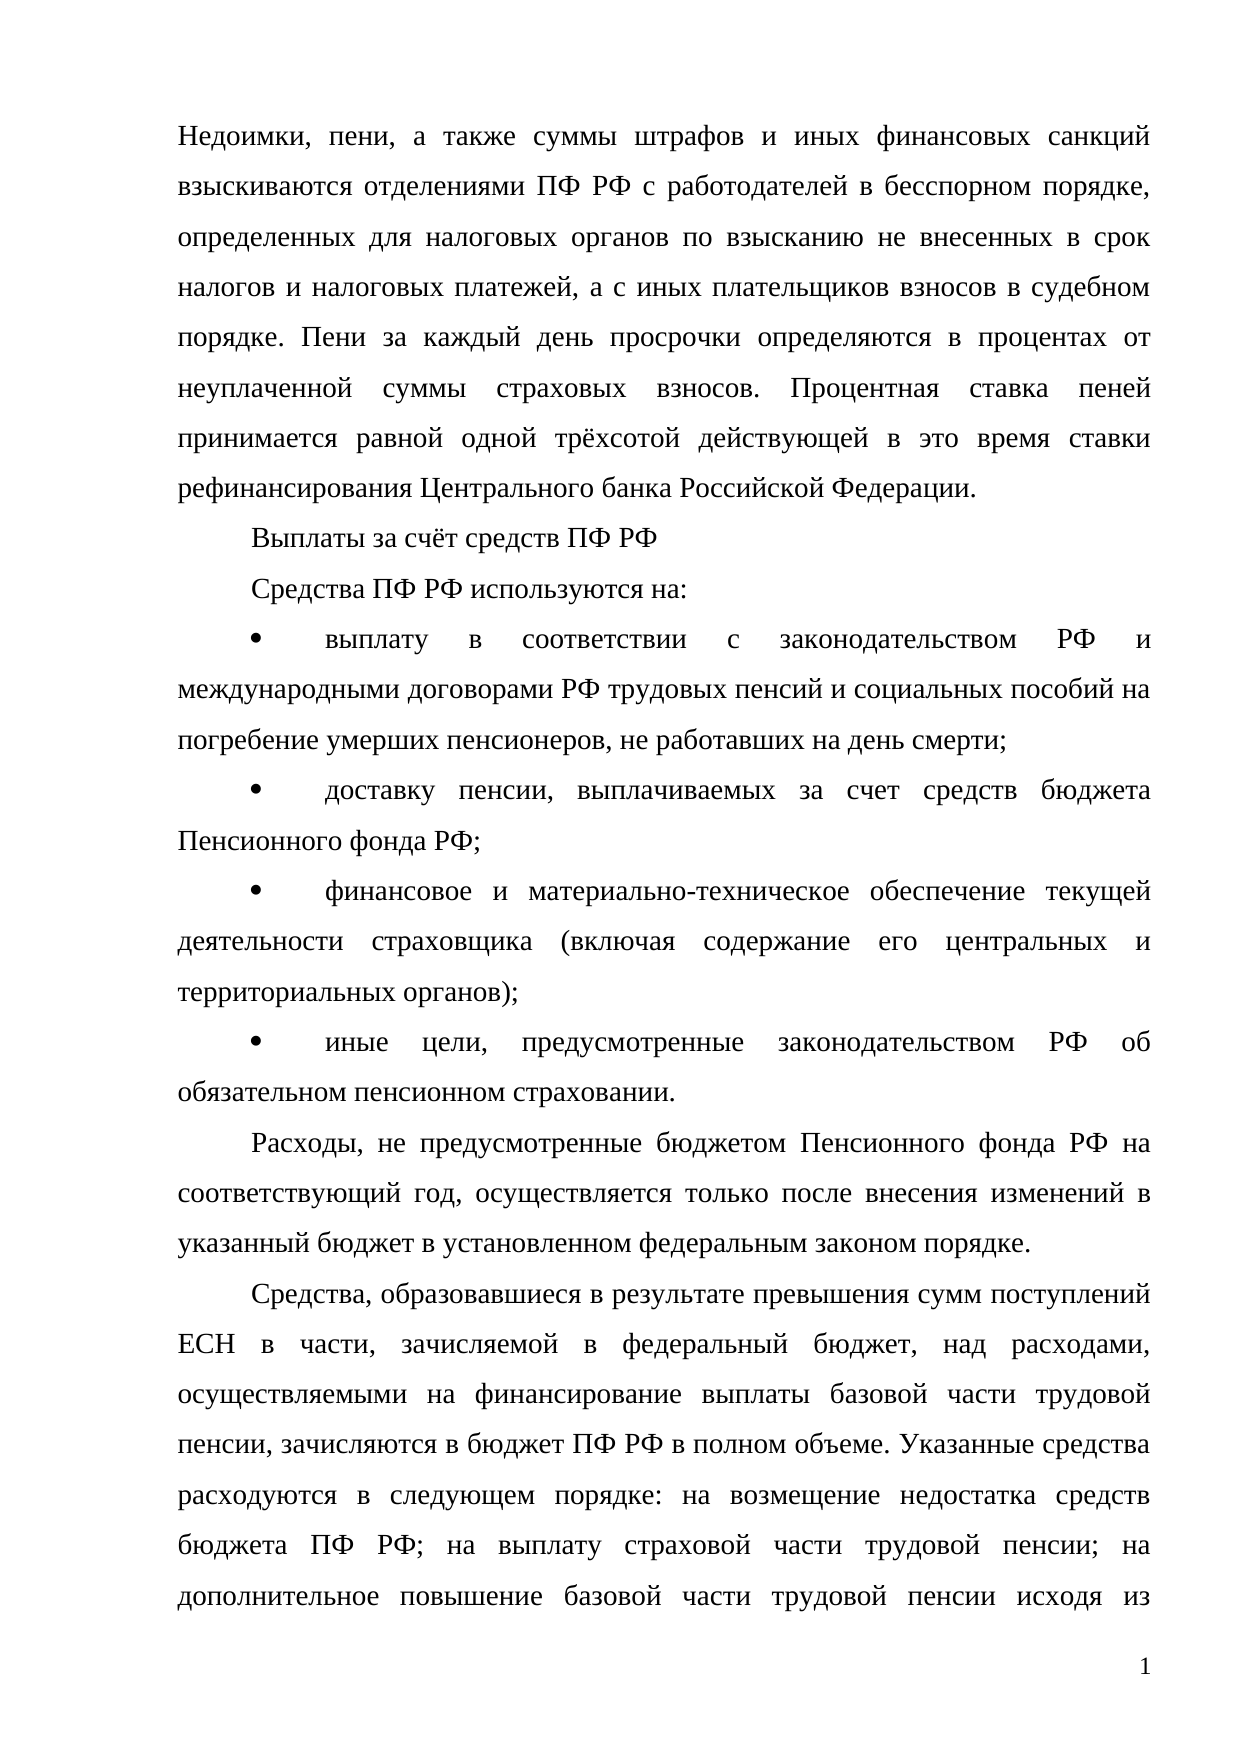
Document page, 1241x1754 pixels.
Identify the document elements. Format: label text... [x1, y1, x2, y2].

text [177, 118, 1152, 504]
list иные цели, предусмотренные законодательством РФ об обязательном пенсионном страховании. [177, 1024, 1152, 1108]
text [177, 1276, 1152, 1611]
text Выплаты за счёт средств ПФ РФ [177, 521, 1152, 554]
list доставку пенсии, выплачиваемых за счет средств бюджета Пенсионного фонда РФ; [177, 772, 1152, 856]
text Средства ПФ РФ используются на: [177, 571, 1152, 604]
list выплату в соответствии с законодательством РФ и международными договорами РФ трудовых пенсий и социальных пособий на погребение умерших пенсионеров, не работавших на день смерти; [177, 621, 1152, 756]
text Расходы, не предусмотренные бюджетом Пенсионного фонда РФ на соответствующий год, осуществляется только после внесения изменений в указанный бюджет в установленном федеральным законом порядке. [177, 1125, 1152, 1259]
list финансовое и материально-техническое обеспечение текущей деятельности страховщика (включая содержание его центральных и территориальных органов); [177, 873, 1152, 1007]
